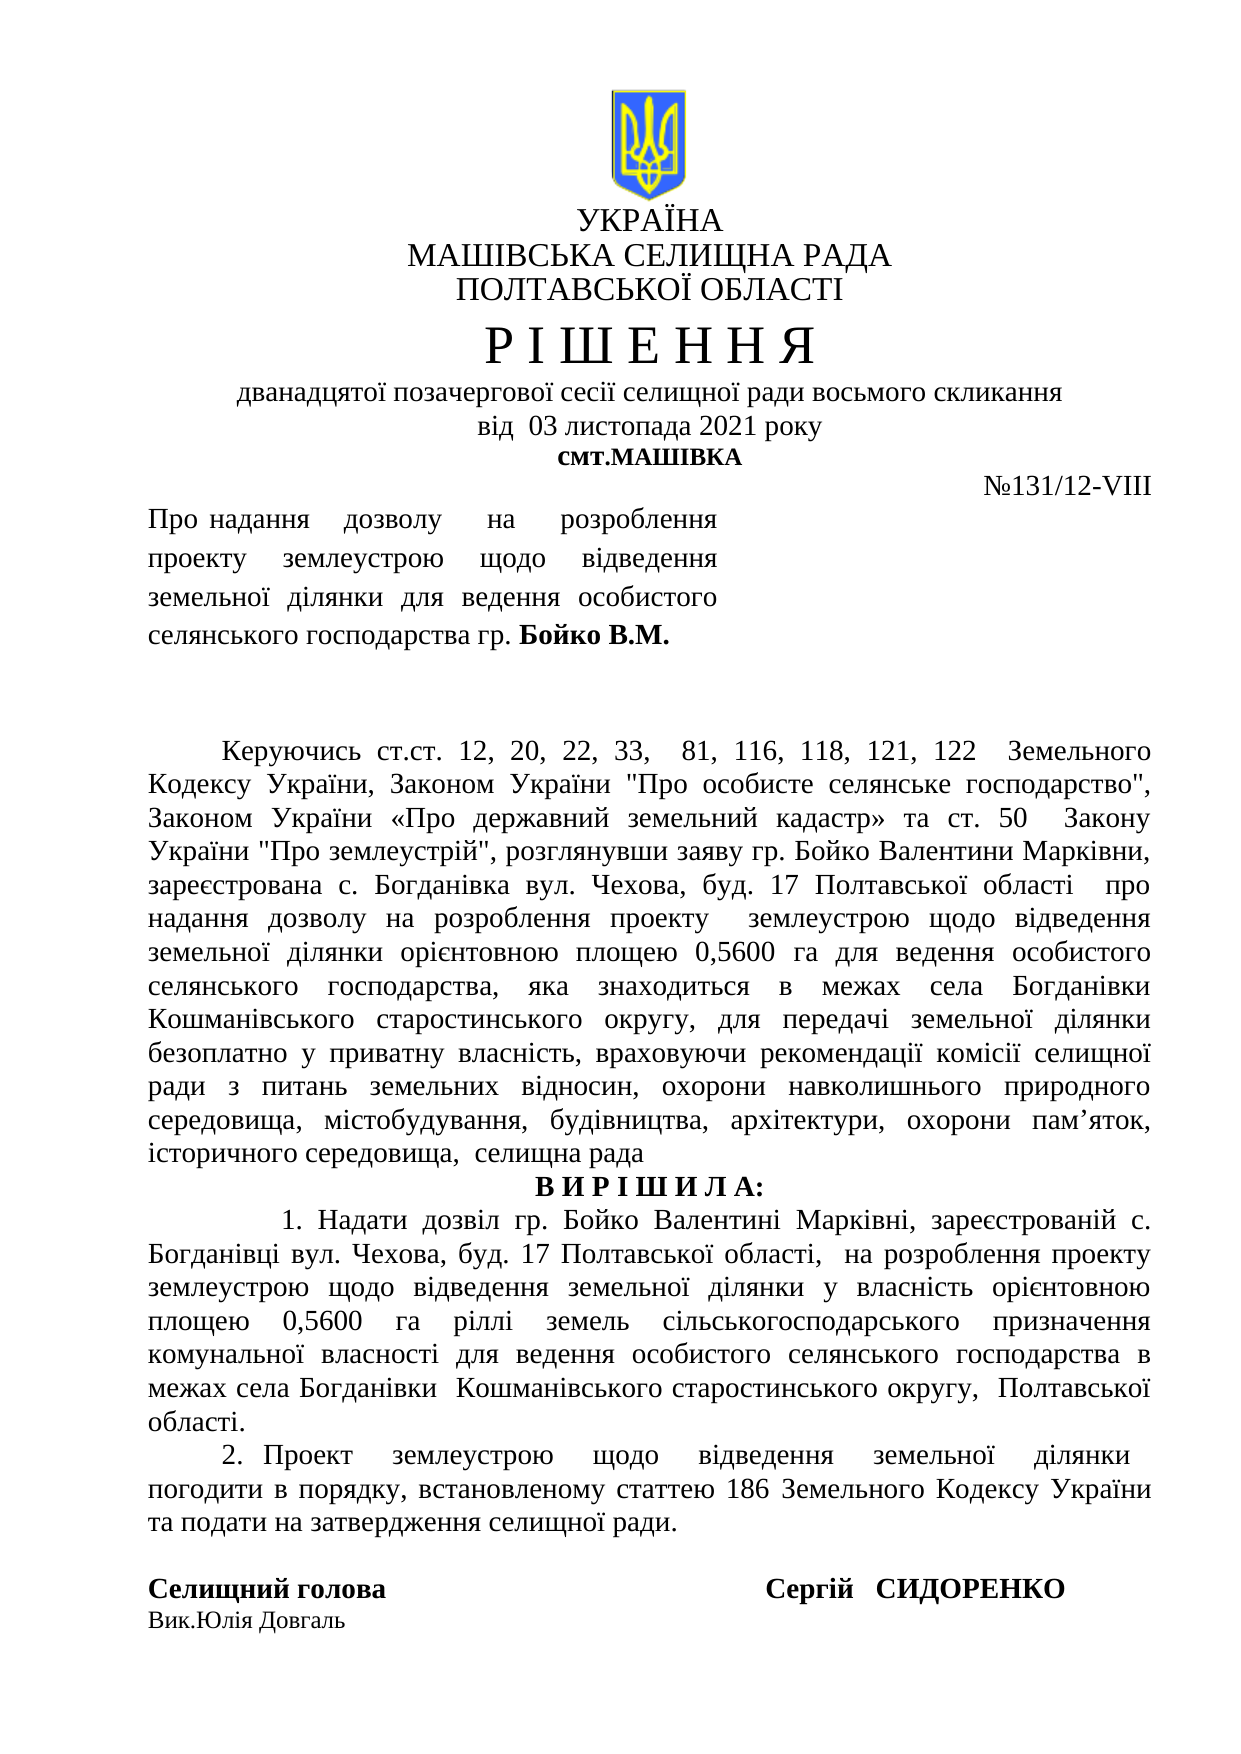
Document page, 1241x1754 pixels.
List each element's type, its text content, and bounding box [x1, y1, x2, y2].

list дванадцятої позачергової сесії селищної ради восьмого скликання [148, 374, 1152, 408]
text Селищний голова Сергій СИДОРЕНКО [148, 1571, 1152, 1605]
list від 03 листопада 2021 року [148, 408, 1152, 441]
list №131/12-VIII [148, 472, 1152, 502]
list Р І Ш Е Н Н Я [148, 318, 1152, 374]
text 2. Проект землеустрою щодо відведення земельної ділянки погодити в порядку, встановленому статтею 186 Земельного Кодексу України та подати на затвердження селищної ради. [148, 1437, 1152, 1538]
text ПОЛТАВСЬКОЇ ОБЛАСТІ [148, 273, 1152, 308]
text УКРАЇНА [148, 204, 1152, 239]
text Керуючись ст.ст. 12, 20, 22, 33, 81, 116, 118, 121, 122 Земельного Кодексу України, Законом України "Про особисте селянське господарство", Законом України «Про державний земельний кадастр» та ст. 50 Закону України "Про землеустрій", розглянувши заяву гр. Бойко Валентини Марківни, зареєстрована с. Богданівка вул. Чехова, буд. 17 Полтавської області про надання дозволу на розроблення проекту землеустрою щодо відведення земельної ділянки орієнтовною площею 0,5600 га для ведення особистого селянського господарства, яка знаходиться в межах села Богданівки Кошманівського старостинського округу, для передачі земельної ділянки безоплатно у приватну власність, враховуючи рекомендації комісії селищної ради з питань земельних відносин, охорони навколишнього природного середовища, містобудування, будівництва, архітектури, охорони пам’яток, історичного середовища, селищна рада [148, 733, 1152, 1169]
text Вик.Юлія Довгаль [148, 1605, 1152, 1634]
text В И Р І Ш И Л А: [148, 1169, 1152, 1202]
text 1. Надати дозвіл гр. Бойко Валентині Марківні, зареєстрованій с. Богданівці вул. Чехова, буд. 17 Полтавської області, на розроблення проекту землеустрою щодо відведення земельної ділянки у власність орієнтовною площею 0,5600 га ріллі земель сільськогосподарського призначення комунальної власності для ведення особистого селянського господарства в межах села Богданівки Кошманівського старостинського округу, Полтавської області. [148, 1202, 1152, 1437]
table_header Про надання дозволу на розроблення проекту землеустрою щодо відведення земельної ділянки для ведення особистого селянського господарства гр. Бойко В.М. [136, 502, 729, 733]
list смт.МАШІВКА [148, 441, 1152, 472]
text МАШІВСЬКА СЕЛИЩНА РАДА [148, 239, 1152, 273]
